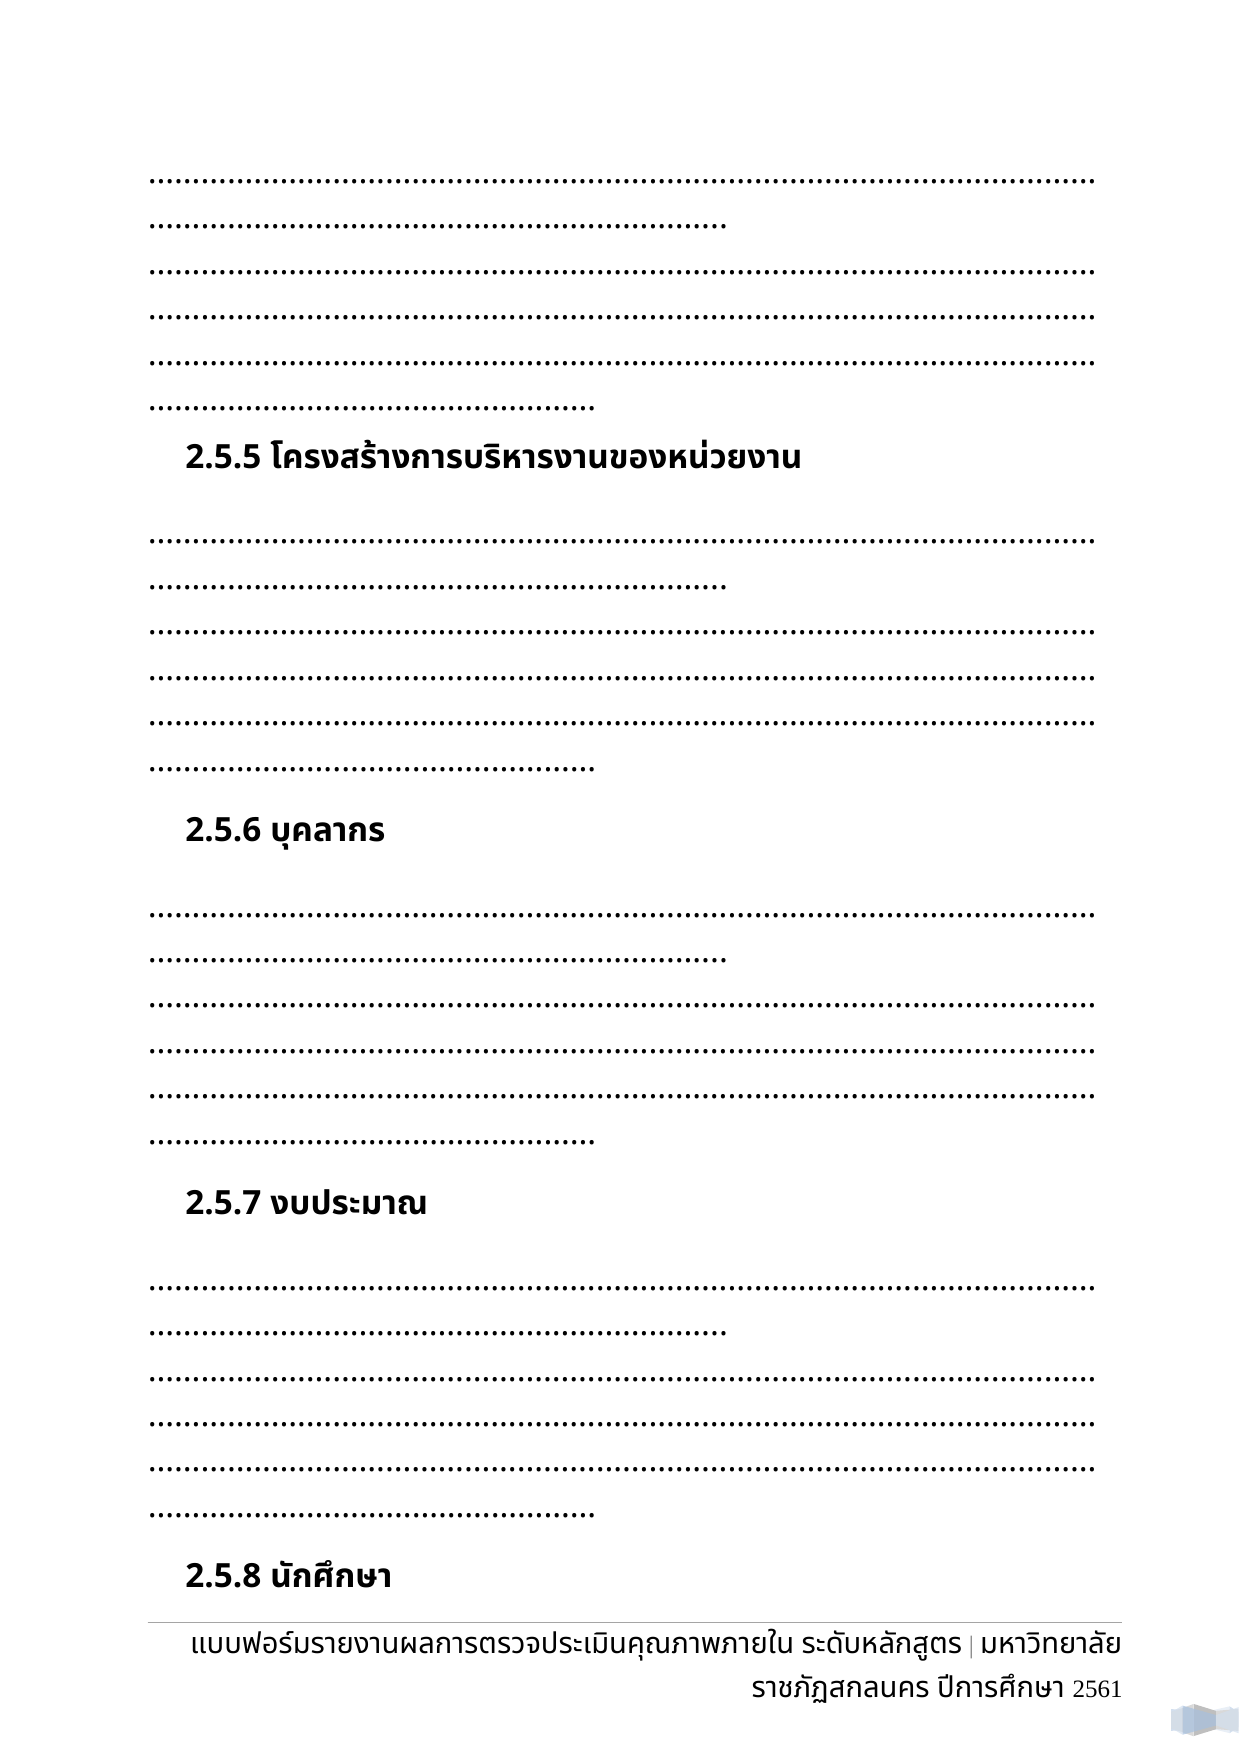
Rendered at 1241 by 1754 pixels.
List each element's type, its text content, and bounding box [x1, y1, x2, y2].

text 2.5.7 งบประมาณ [148, 1179, 1122, 1229]
text 2.5.6 บุคลากร [148, 806, 1122, 856]
text 2.5.8 นักศึกษา [148, 1552, 1122, 1603]
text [148, 1254, 1122, 1527]
text 2.5.5 โครงสร้างการบริหารงานของหน่วยงาน [148, 433, 1122, 483]
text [148, 148, 1122, 420]
